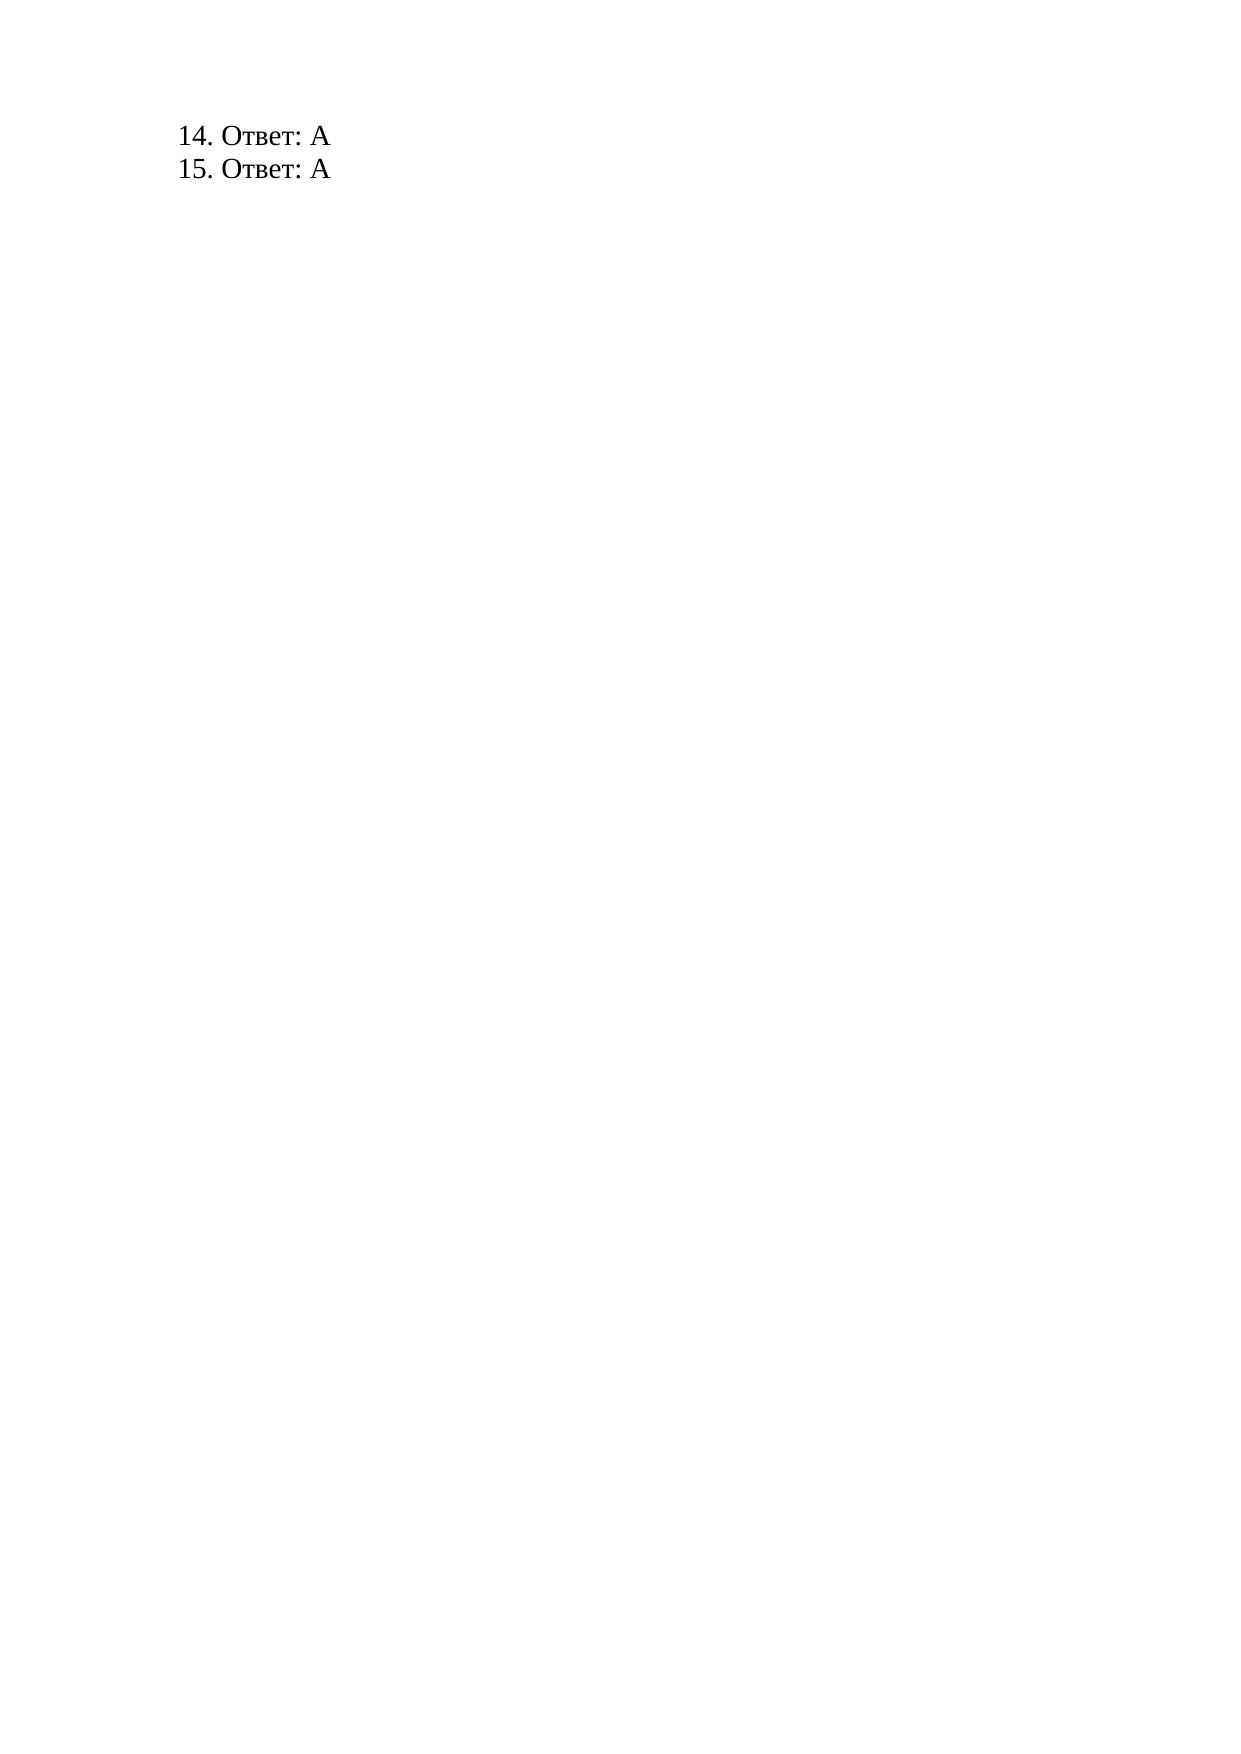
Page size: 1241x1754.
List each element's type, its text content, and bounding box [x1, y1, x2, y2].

text 15. Ответ: А [177, 152, 1152, 185]
text 14. Ответ: А [177, 118, 1152, 152]
